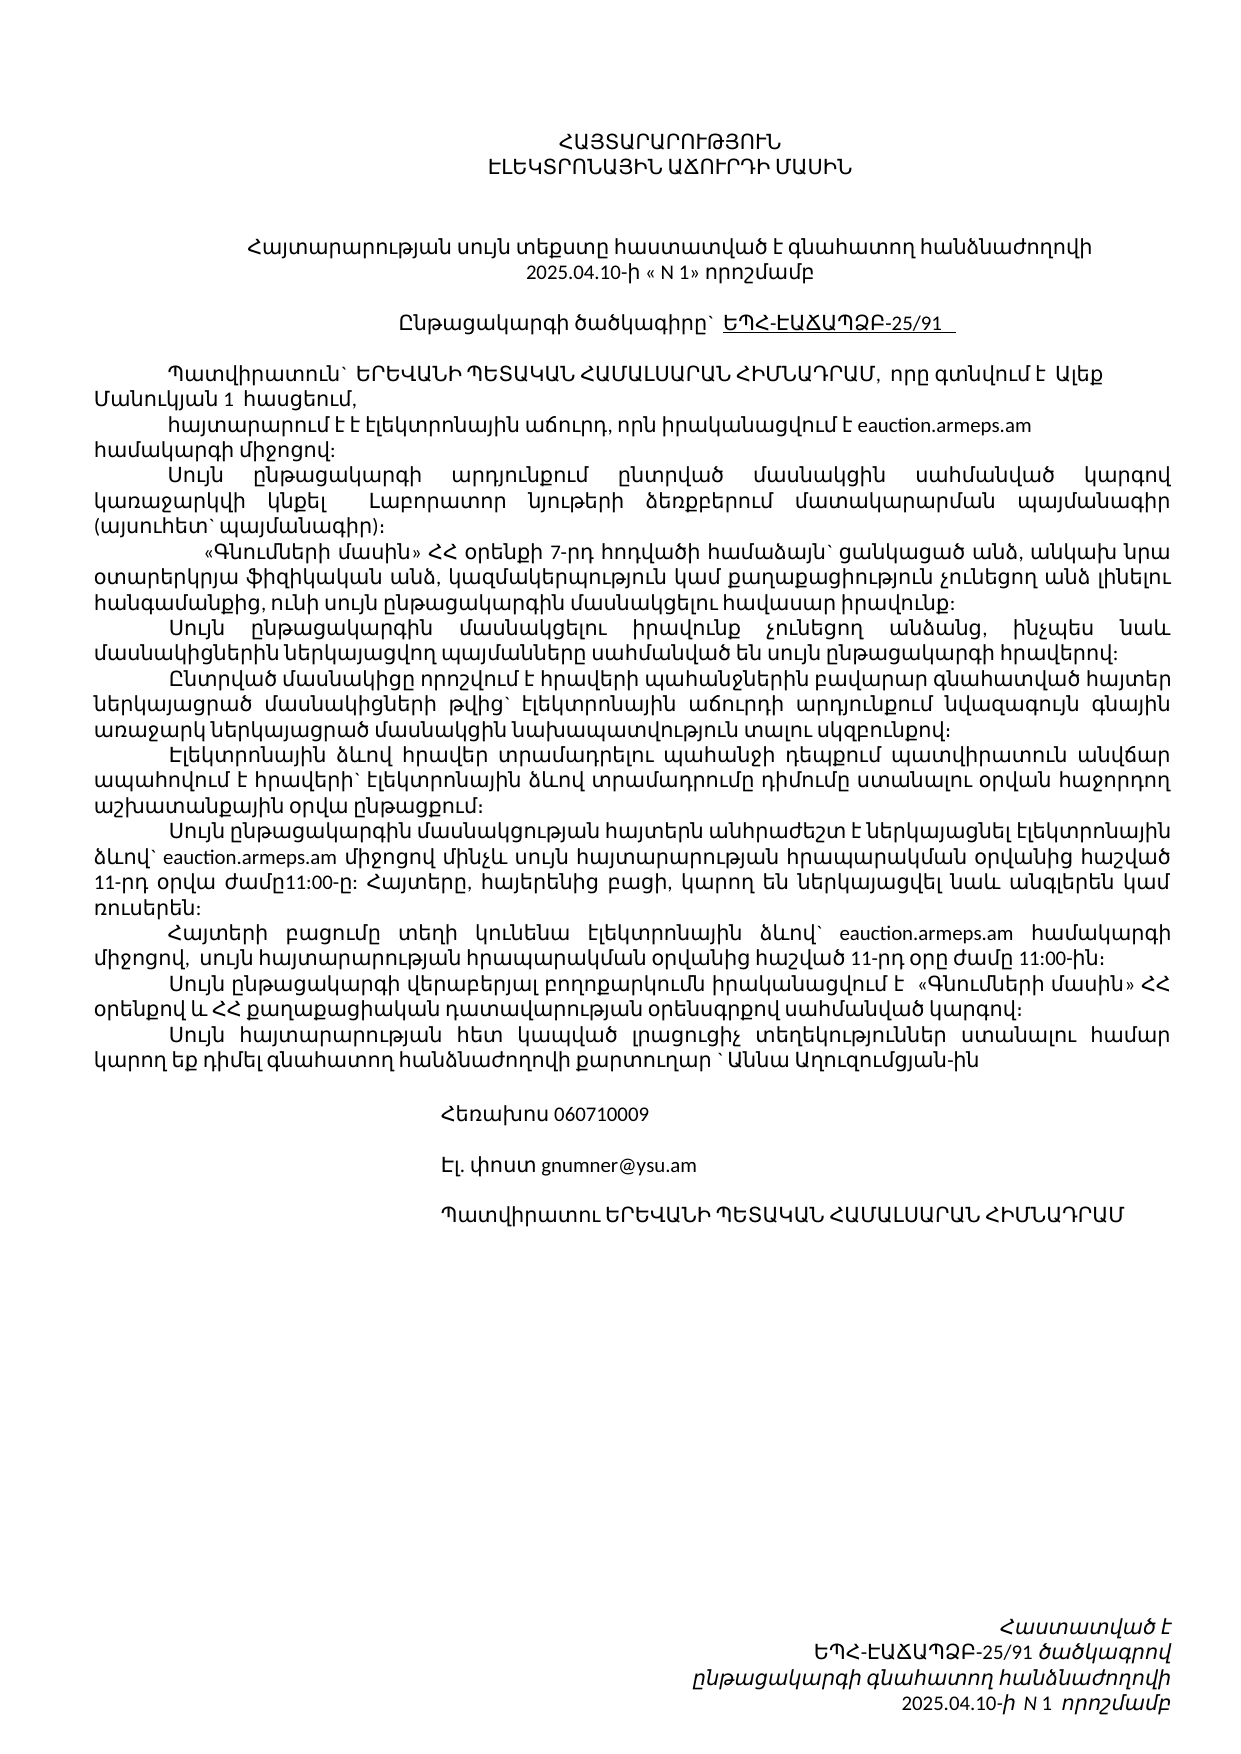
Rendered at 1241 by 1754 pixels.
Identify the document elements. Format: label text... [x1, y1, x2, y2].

text Էլ. փոստ gnumner@ysu.am [94, 1152, 1171, 1177]
text 2025.04.10 -ի N 1 որոշմամբ [94, 1690, 1171, 1716]
text Ընտրված մասնակիցը որոշվում է հրավերի պահանջներին բավարար գնահատված հայտեր ներկայացրած մասնակիցների թվից` էլեկտրոնային աճուրդի արդյունքում նվազագույն գնային առաջարկ ներկայացրած մասնակցին նախապատվություն տալու սկզբունքով։ [94, 666, 1171, 742]
text Հայտարարության սույն տեքստը հաստատված է գնահատող հանձնաժողովի [94, 234, 1171, 259]
text Սույն ընթացակարգին մասնակցելու իրավունք չունեցող անձանց, ինչպես նաև մասնակիցներին ներկայացվող պայմանները սահմանված են սույն ընթացակարգի հրավերով: [94, 615, 1171, 666]
text 2025.04.10 -ի « N 1» որոշմամբ [94, 259, 1171, 285]
text Էլեկտրոնային ձևով հրավեր տրամադրելու պահանջի դեպքում պատվիրատուն անվճար ապահովում է հրավերի` էլեկտրոնային ձևով տրամադրումը դիմումը ստանալու օրվան հաջորդող աշխատանքային օրվա ընթացքում։ [94, 742, 1171, 818]
text Սույն հայտարարության հետ կապված լրացուցիչ տեղեկություններ ստանալու համար կարող եք դիմել գնահատող հանձնաժողովի քարտուղար ` Աննա Աղուզումցյան-ին [94, 1022, 1171, 1073]
text Սույն ընթացակարգի արդյունքում ընտրված մասնակցին սահմանված կարգով կառաջարկվի կնքել Լաբորատոր նյութերի ձեռքբերում մատակարարման պայմանագիր (այսուհետ` պայմանագիր)։ [94, 463, 1171, 539]
text Հաստատված է [94, 1614, 1171, 1639]
text Սույն ընթացակարգին մասնակցության հայտերն անհրաժեշտ է ներկայացնել էլեկտրոնային ձևով` eauction.armeps.am միջոցով մինչև սույն հայտարարության հրապարակման օրվանից հաշված 11-րդ օրվա ժամը11:00-ը: Հայտերը, հայերենից բացի, կարող են ներկայացվել նաև անգլերեն կամ ռուսերեն: [94, 818, 1171, 920]
text ԷԼԵԿՏՐՈՆԱՅԻՆ ԱՃՈՒՐԴԻ ՄԱՍԻՆ [94, 154, 1171, 180]
text Ընթացակարգի ծածկագիրը` ԵՊՀ-ԷԱՃԱՊՁԲ-25/91 [94, 310, 1171, 336]
text Պատվիրատու ԵՐԵՎԱՆԻ ՊԵՏԱԿԱՆ ՀԱՄԱԼՍԱՐԱՆ ՀԻՄՆԱԴՐԱՄ [94, 1203, 1171, 1228]
text ընթացակարգի գնահատող հանձնաժողովի [94, 1665, 1171, 1690]
text հայտարարում է է էլեկտրոնային աճուրդ, որն իրականացվում է eauction.armeps.am համակարգի միջոցով: [94, 412, 1171, 463]
text Պատվիրատուն` ԵՐԵՎԱՆԻ ՊԵՏԱԿԱՆ ՀԱՄԱԼՍԱՐԱՆ ՀԻՄՆԱԴՐԱՄ, որը գտնվում է Ալեք Մանուկյան 1 հասցեում, [94, 361, 1171, 412]
text Հեռախոս 060710009 [94, 1101, 1171, 1126]
text Սույն ընթացակարգի վերաբերյալ բողոքարկումն իրականացվում է «Գնումների մասին» ՀՀ օրենքով և ՀՀ քաղաքացիական դատավարության օրենսգրքով սահմանված կարգով։ [94, 971, 1171, 1022]
text ԵՊՀ-ԷԱՃԱՊՁԲ-25/91 ծածկագրով [94, 1639, 1171, 1665]
text ՀԱՅՏԱՐԱՐՈՒԹՅՈՒՆ [94, 129, 1171, 154]
text Հայտերի բացումը տեղի կունենա էլեկտրոնային ձևով` eauction.armeps.am համակարգի միջոցով, սույն հայտարարության հրապարակման օրվանից հաշված 11-րդ օրը ժամը 11:00-ին։ [94, 920, 1171, 971]
text «Գնումների մասին» ՀՀ օրենքի 7-րդ հոդվածի համաձայն` ցանկացած անձ, անկախ նրա օտարերկրյա ֆիզիկական անձ, կազմակերպություն կամ քաղաքացիություն չունեցող անձ լինելու հանգամանքից, ունի սույն ընթացակարգին մասնակցելու հավասար իրավունք: [94, 539, 1171, 615]
